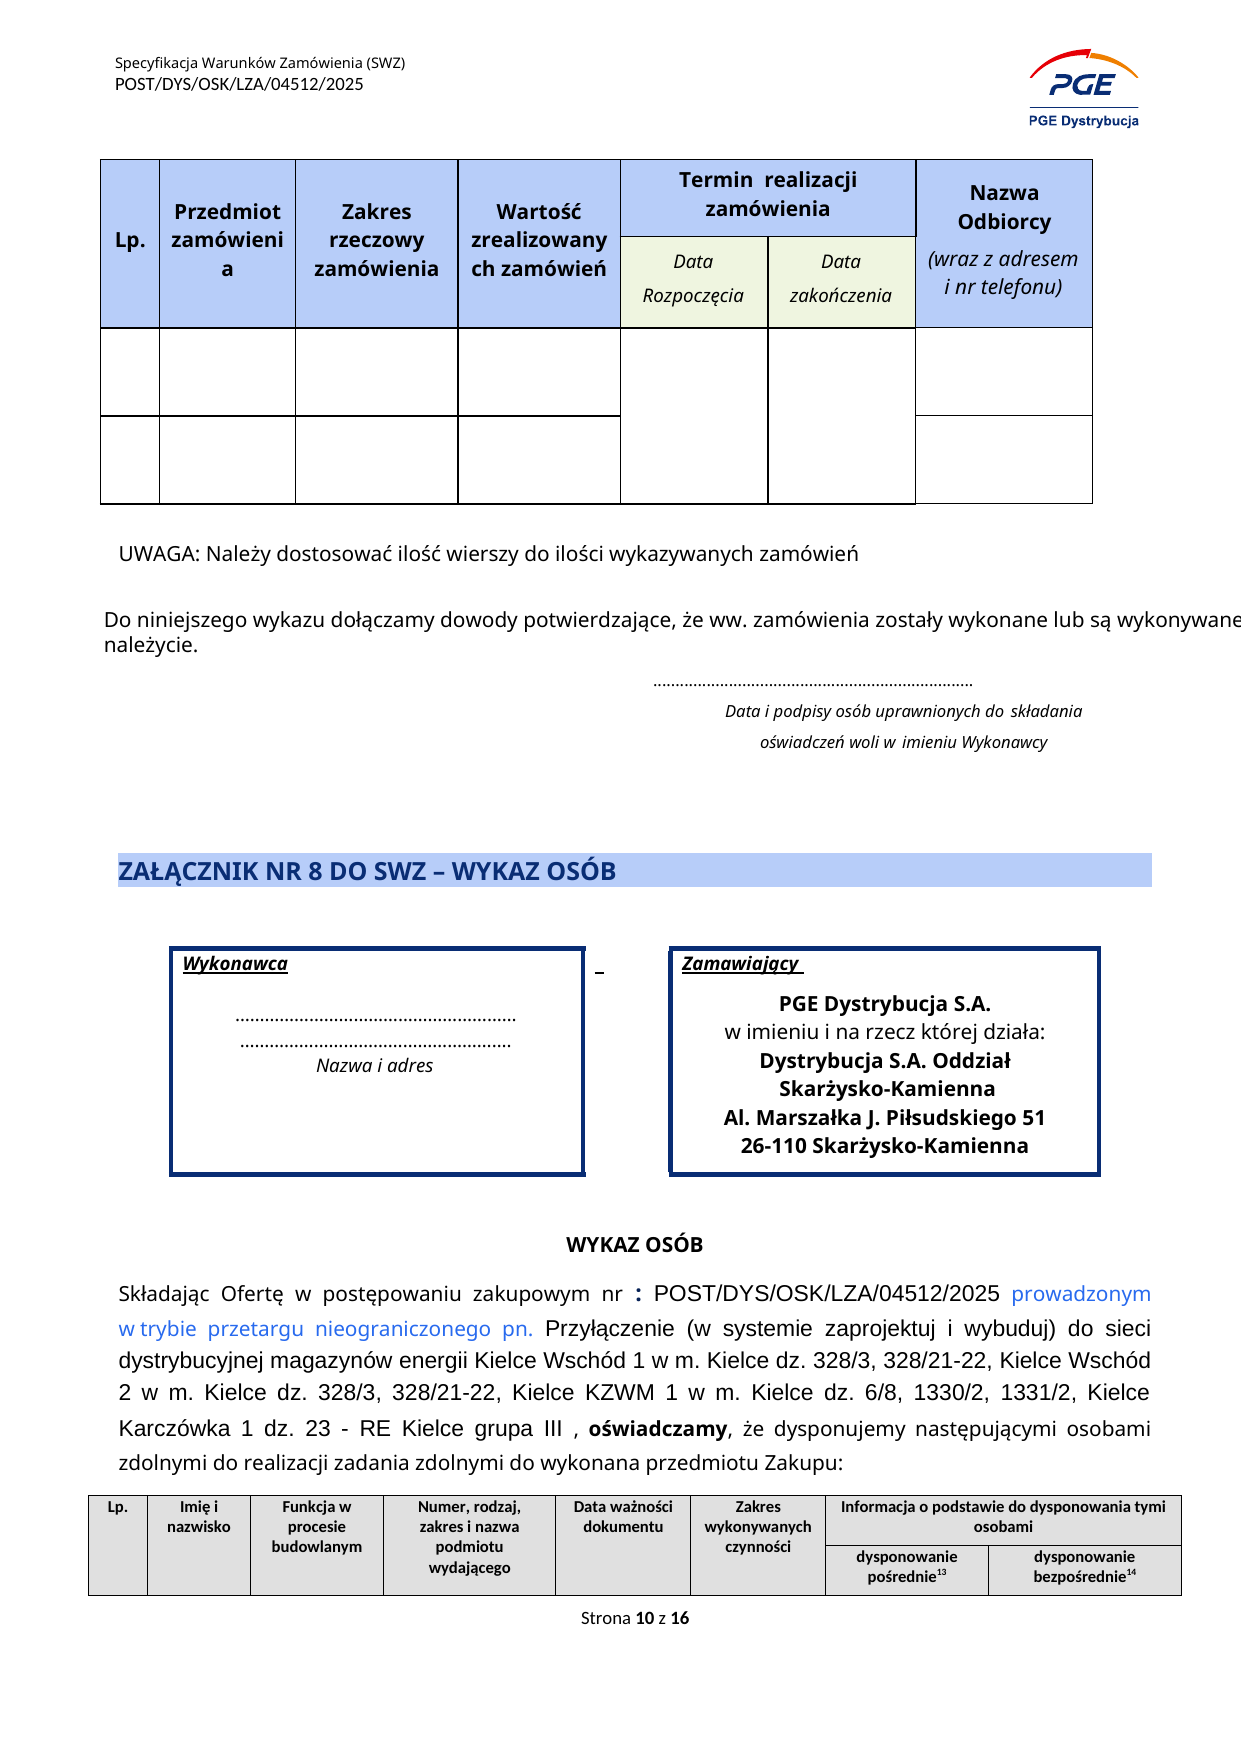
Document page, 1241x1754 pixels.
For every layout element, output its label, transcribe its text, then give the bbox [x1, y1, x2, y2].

table_header Imię i nazwisko [148, 1496, 250, 1595]
table_header Data ważności dokumentu [556, 1496, 690, 1595]
table_header Numer, rodzaj, zakres i nazwa podmiotu wydającego uprawnienia/licencję [384, 1496, 555, 1595]
table_cell [916, 416, 1092, 503]
table_cell [296, 329, 457, 415]
table_header Wartość zrealizowanych zamówień [459, 160, 620, 327]
table_header Lp. [89, 1496, 147, 1595]
table_header Lp. [101, 160, 159, 327]
text Do niniejszego wykazu dołączamy dowody potwierdzające, że ww. zamówienia zostały wykonane lub są wykonywane należycie. [103, 608, 1240, 658]
subtitle ZAŁĄCZNIK NR 8 DO SWZ – WYKAZ OSÓB [118, 853, 1152, 887]
table_cell [621, 329, 767, 415]
table_cell Data zakończenia [769, 237, 915, 327]
table_cell dysponowanie bezpośrednie [989, 1546, 1181, 1595]
table_cell [916, 328, 1092, 415]
table_cell [769, 329, 915, 415]
table_cell [769, 415, 915, 503]
table_cell [459, 417, 620, 503]
table_cell [160, 329, 295, 415]
text WYKAZ OSÓB [118, 1230, 1152, 1259]
table_header Zakres rzeczowy zamówienia [296, 160, 457, 327]
text Data i podpisy osób uprawnionych do składania [664, 699, 1144, 722]
text oświadczeń woli w imieniu Wykonawcy [664, 731, 1144, 753]
table_header Informacja o podstawie do dysponowania tymi osobami [826, 1496, 1181, 1545]
table_header Przedmiot zamówienia [160, 160, 295, 327]
table_header [585, 946, 669, 1172]
text ........................................................................ [103, 666, 1240, 691]
table_header Termin realizacji zamówienia [621, 160, 915, 236]
table_cell [459, 329, 620, 415]
table_header Zamawiający PGE Dystrybucja S.A. w imieniu i na rzecz której działa: Dystrybucja S.A. Oddział Skarżysko-Kamienna Al. Marszałka J. Piłsudskiego 51 26-110 Skarżysko-Kamienna [673, 951, 1097, 1172]
text Składając Ofertę w postępowaniu zakupowym nr : prowadzonym w trybie przetargu nieograniczonego pn. , oświadczamy, że dysponujemy następującymi osobami zdolnymi do realizacji zadania zdolnymi do wykonana przedmiotu Zakupu: [118, 1277, 1152, 1477]
text UWAGA: Należy dostosować ilość wierszy do ilości wykazywanych zamówień [118, 541, 1240, 566]
table_header Funkcja w procesie budowlanym [251, 1496, 383, 1595]
table_header Wykonawca ………………………………………………… ………………………………………………. Nazwa i adres [173, 951, 581, 1172]
table_cell [621, 415, 767, 503]
table_cell [101, 417, 159, 503]
table_cell [101, 329, 159, 415]
table_header Zakres wykonywanych czynności [691, 1496, 825, 1595]
table_cell dysponowanie pośrednie [826, 1546, 988, 1595]
table_header Nazwa Odbiorcy (wraz z adresem i nr telefonu) [916, 160, 1092, 327]
table_cell [296, 417, 457, 503]
table_cell [160, 417, 295, 503]
table_cell Data Rozpoczęcia [621, 237, 767, 327]
